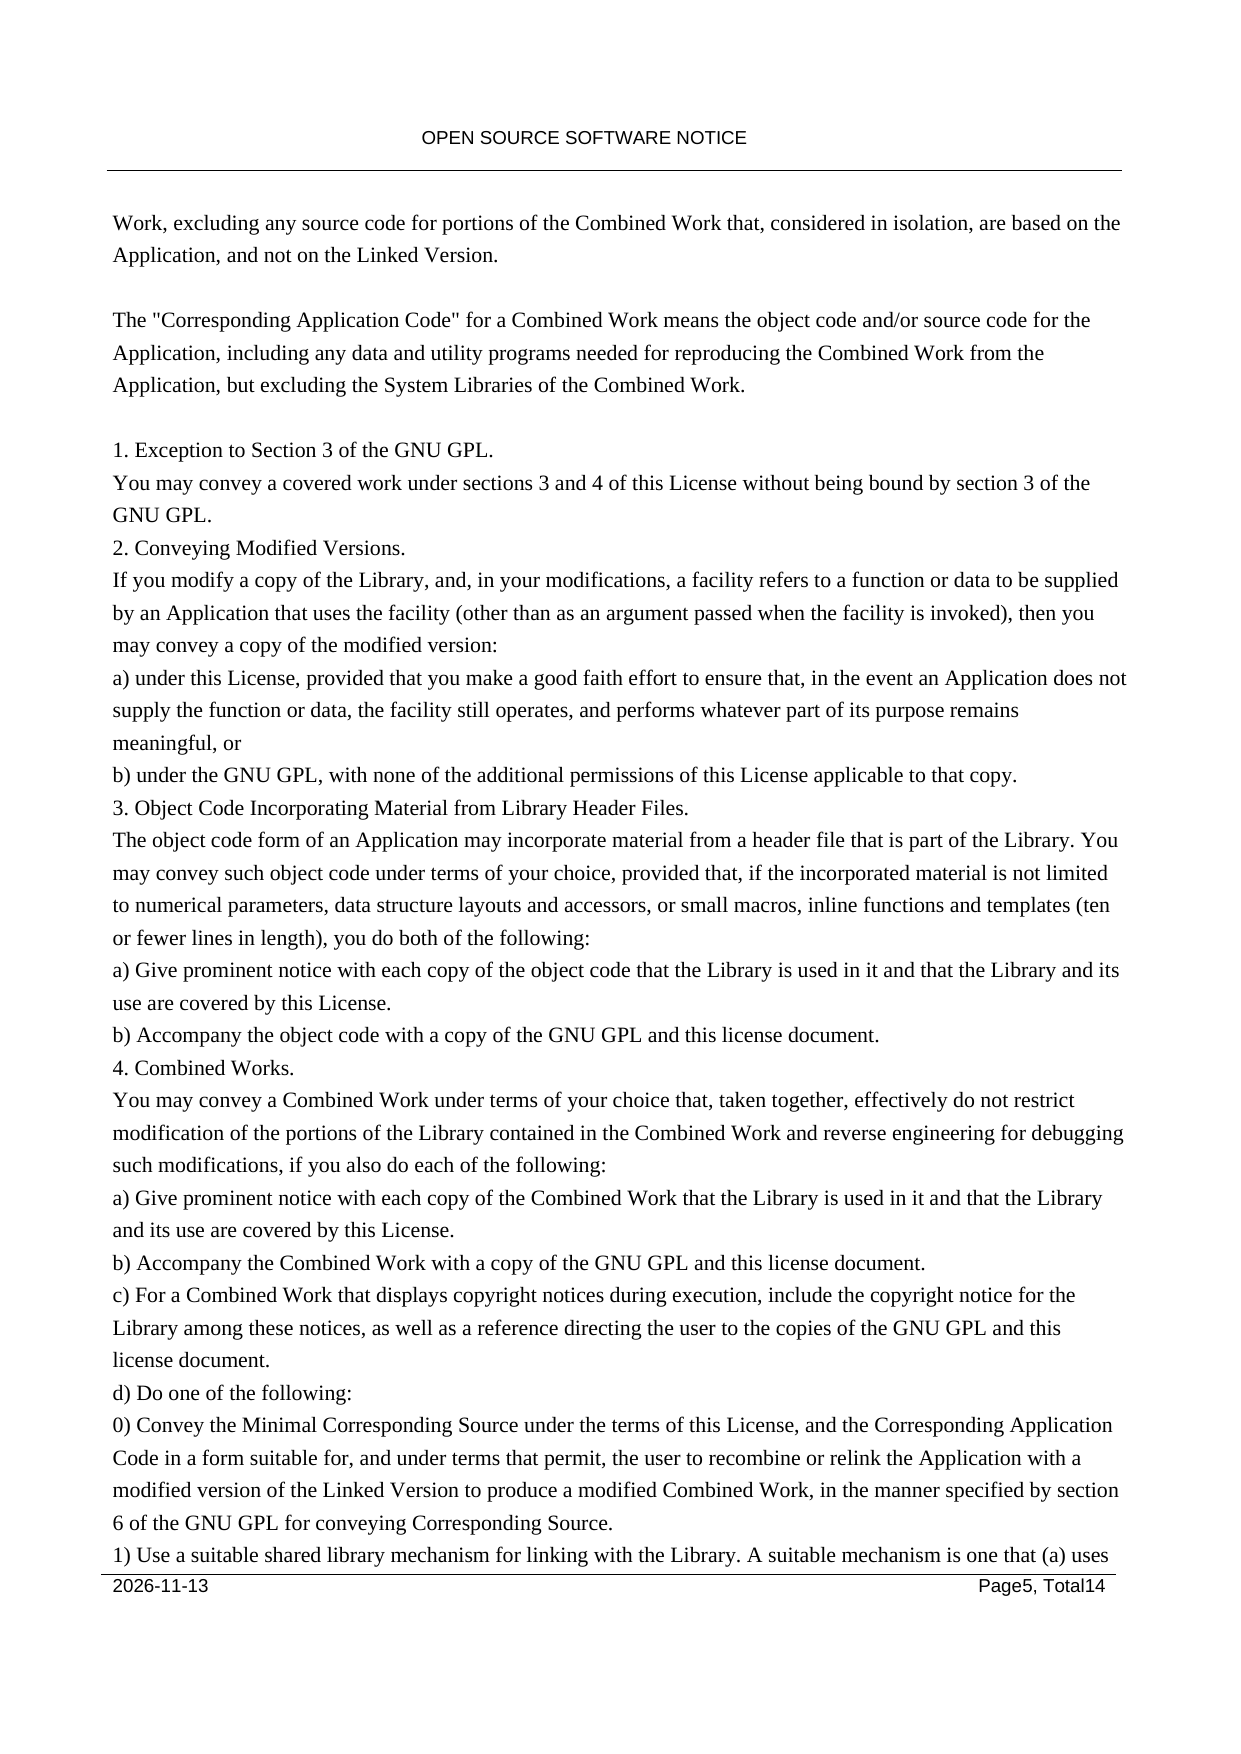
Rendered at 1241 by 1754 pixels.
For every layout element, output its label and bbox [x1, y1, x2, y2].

text [112, 206, 1128, 1571]
